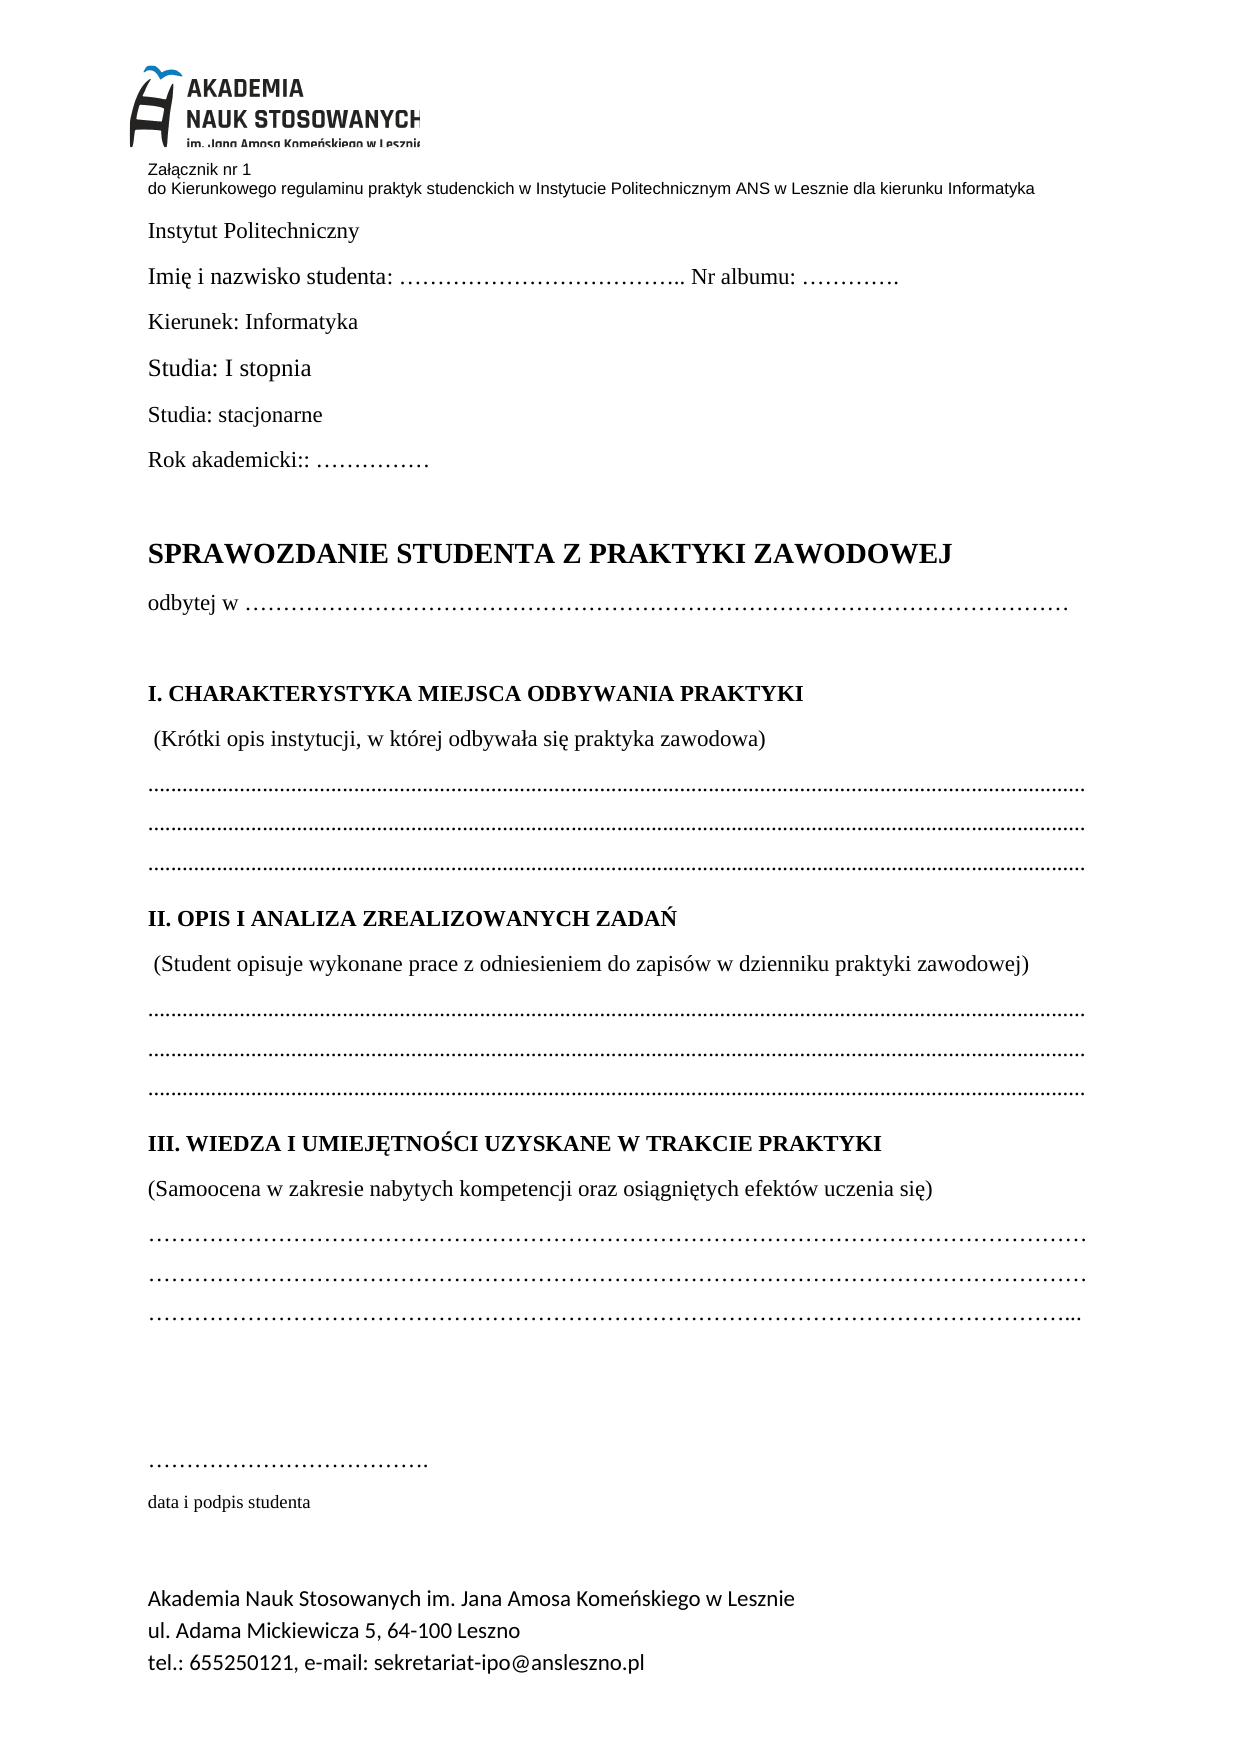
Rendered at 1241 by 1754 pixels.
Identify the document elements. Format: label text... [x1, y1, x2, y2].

text Kierunek: Informatyka [148, 308, 1092, 335]
text ............................................................................................................................................................................................................................................................................................................................................................................................................................................................................................................ [148, 770, 1092, 875]
text Imię i nazwisko studenta: ……………………………….. Nr albumu: …………. [148, 262, 1092, 289]
text Rok akademicki:: …………… [148, 446, 1092, 473]
text (Student opisuje wykonane prace z odniesieniem do zapisów w dzienniku praktyki zawodowej) [148, 950, 1092, 976]
text (Samoocena w zakresie nabytych kompetencji oraz osiągniętych efektów uczenia się) [148, 1175, 1092, 1202]
text Instytut Politechniczny [148, 217, 1092, 243]
text Studia: stacjonarne [148, 401, 1092, 428]
text data i podpis studenta [148, 1491, 1092, 1512]
text ………………………………. [148, 1446, 1092, 1472]
text III. WIEDZA I UMIEJĘTNOŚCI UZYSKANE W TRAKCIE PRAKTYKI [148, 1130, 1092, 1157]
text (Krótki opis instytucji, w której odbywała się praktyka zawodowa) [148, 725, 1092, 751]
text II. OPIS I ANALIZA ZREALIZOWANYCH ZADAŃ [148, 905, 1092, 931]
text odbytej w ……………………………………………………………………………………………… [148, 589, 1092, 616]
picture [129, 65, 420, 147]
text ............................................................................................................................................................................................................................................................................................................................................................................................................................................................................................................ [148, 995, 1092, 1100]
text SPRAWOZDANIE STUDENTA Z PRAKTYKI ZAWODOWEJ [148, 537, 1092, 570]
text I. CHARAKTERYSTYKA MIEJSCA ODBYWANIA PRAKTYKI [148, 679, 1092, 706]
text Studia: I stopnia [148, 353, 1092, 382]
text ……………………………………………………………………………………………………………………………………………………………………………………………………………………………………………………………………………………………………………………………………... [148, 1220, 1092, 1326]
